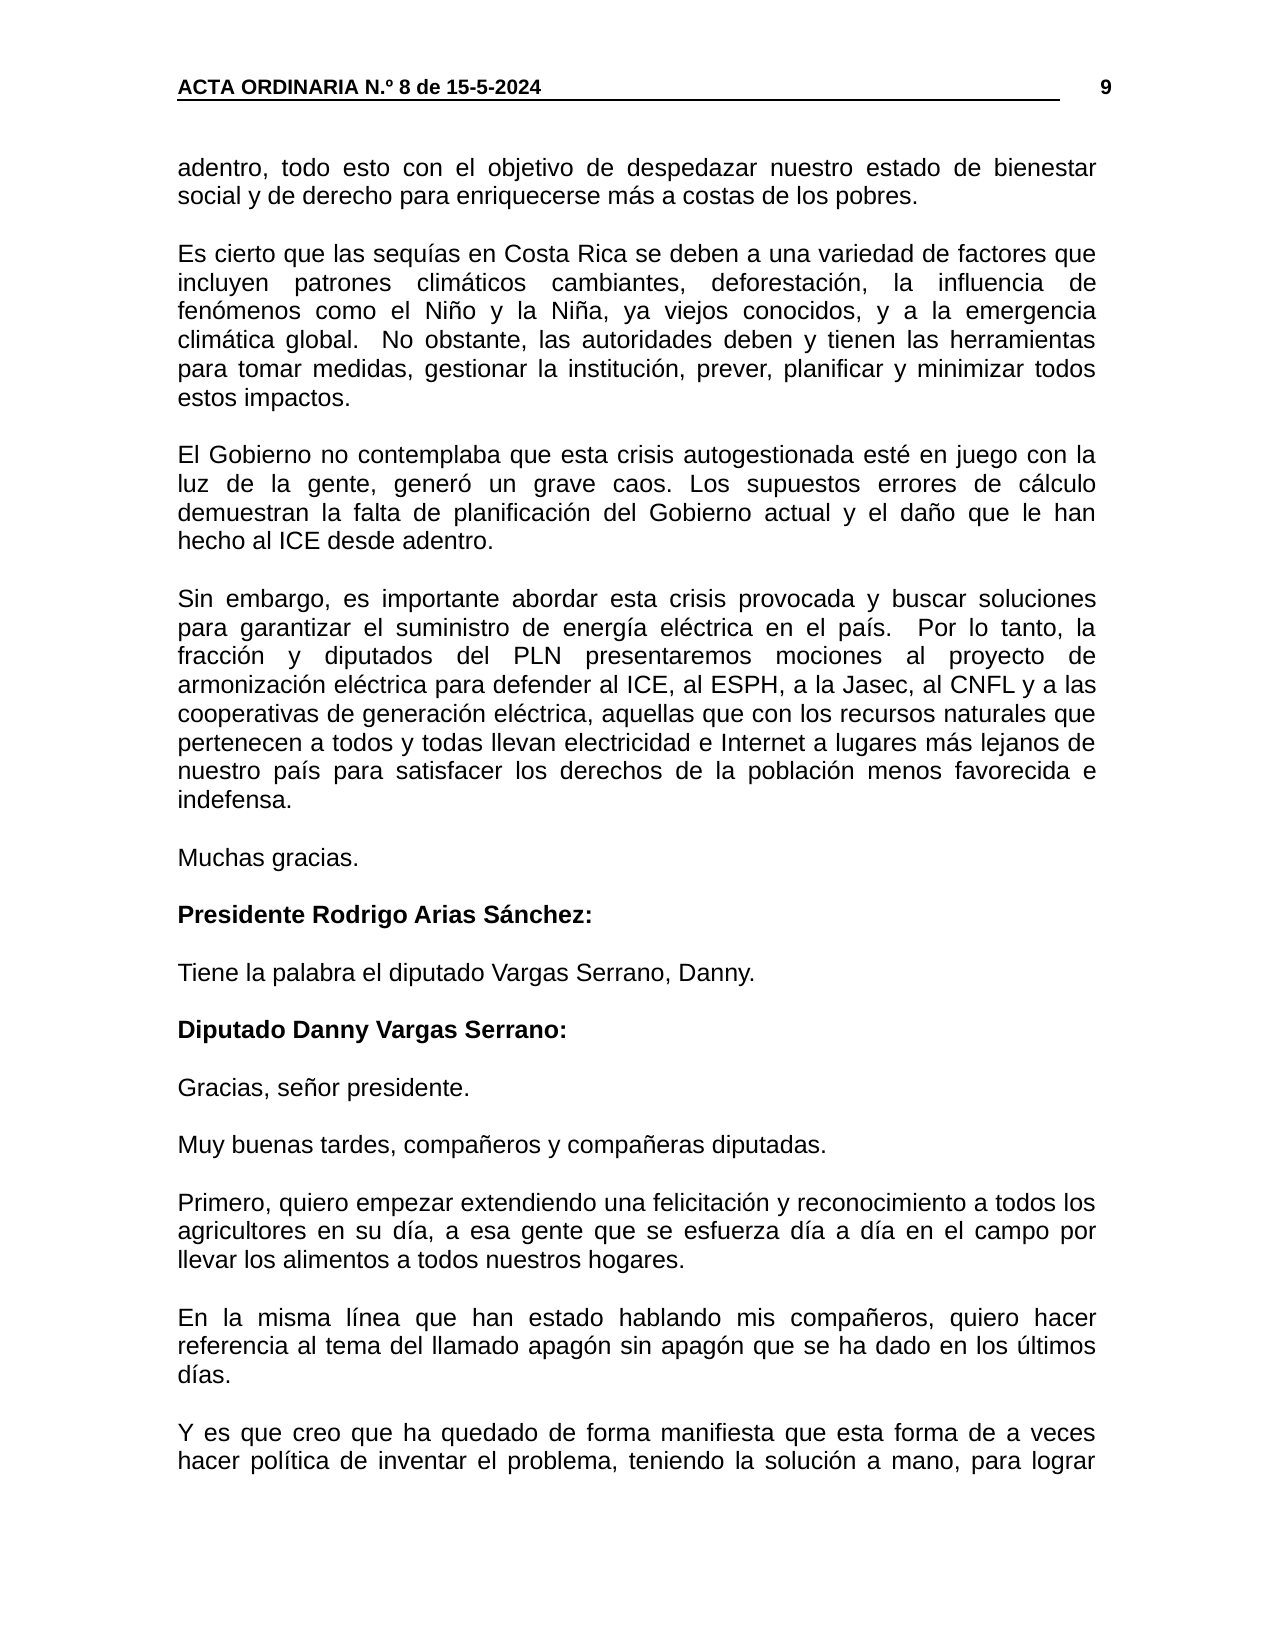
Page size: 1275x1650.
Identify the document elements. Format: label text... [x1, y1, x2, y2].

text Gracias, señor presidente. [177, 1073, 1098, 1101]
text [177, 153, 1098, 210]
text En la misma línea que han estado hablando mis compañeros, quiero hacer referencia al tema del llamado apagón sin apagón que se ha dado en los últimos días. [177, 1303, 1098, 1389]
text Presidente Rodrigo Arias Sánchez: [177, 900, 1098, 929]
text Diputado Danny Vargas Serrano: [177, 1015, 1098, 1044]
text Muy buenas tardes, compañeros y compañeras diputadas. [177, 1130, 1098, 1159]
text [177, 1418, 1098, 1475]
text Tiene la palabra el diputado Vargas Serrano, Danny. [177, 958, 1098, 986]
text Es cierto que las sequías en Costa Rica se deben a una variedad de factores que incluyen patrones climáticos cambiantes, deforestación, la influencia de fenómenos como el Niño y la Niña, ya viejos conocidos, y a la emergencia climática global. No obstante, las autoridades deben y tienen las herramientas para tomar medidas, gestionar la institución, prever, planificar y minimizar todos estos impactos. [177, 239, 1098, 411]
text Sin embargo, es importante abordar esta crisis provocada y buscar soluciones para garantizar el suministro de energía eléctrica en el país. Por lo tanto, la fracción y diputados del PLN presentaremos mociones al proyecto de armonización eléctrica para defender al ICE, al ESPH, a la Jasec, al CNFL y a las cooperativas de generación eléctrica, aquellas que con los recursos naturales que pertenecen a todos y todas llevan electricidad e Internet a lugares más lejanos de nuestro país para satisfacer los derechos de la población menos favorecida e indefensa. [177, 584, 1098, 814]
text El Gobierno no contemplaba que esta crisis autogestionada esté en juego con la luz de la gente, generó un grave caos. Los supuestos errores de cálculo demuestran la falta de planificación del Gobierno actual y el daño que le han hecho al ICE desde adentro. [177, 440, 1098, 555]
text Primero, quiero empezar extendiendo una felicitación y reconocimiento a todos los agricultores en su día, a esa gente que se esfuerza día a día en el campo por llevar los alimentos a todos nuestros hogares. [177, 1188, 1098, 1274]
text Muchas gracias. [177, 843, 1098, 871]
